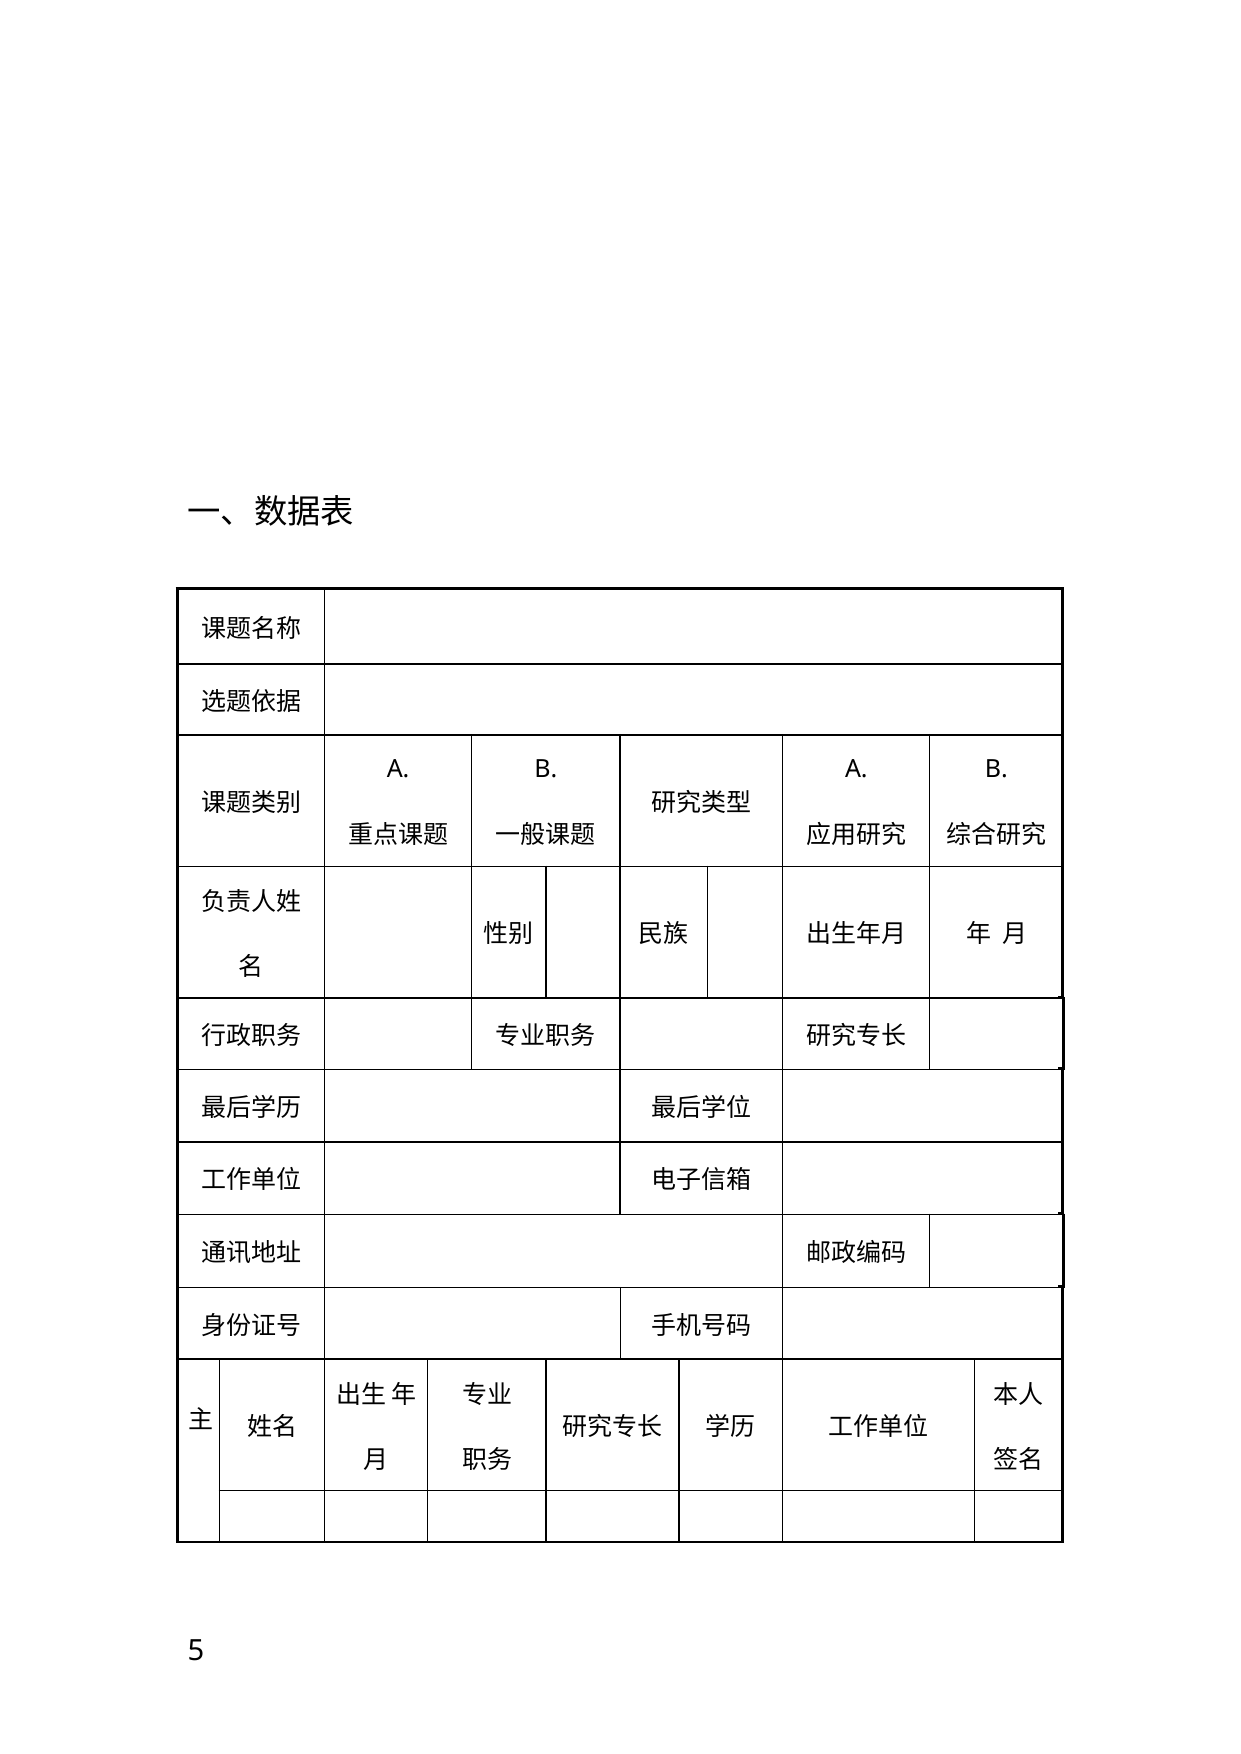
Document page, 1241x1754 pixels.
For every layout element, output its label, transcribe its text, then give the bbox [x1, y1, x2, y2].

table_cell [783, 1288, 1061, 1358]
table_cell [325, 665, 1061, 734]
table_cell 学历 [680, 1360, 782, 1490]
table_cell 姓名 [220, 1360, 324, 1490]
table_cell [325, 1143, 619, 1213]
table_cell 专业 职务 [428, 1360, 545, 1490]
table_cell [547, 1491, 678, 1541]
table_cell 负责人姓名 [179, 867, 324, 997]
table_cell [325, 1070, 619, 1141]
table_cell [325, 1215, 782, 1287]
table_cell [783, 1491, 974, 1541]
table_cell 性别 [472, 867, 545, 997]
table_cell 最后学位 [621, 1070, 782, 1141]
table_cell A. 应用研究 [783, 736, 929, 866]
table_cell [325, 1288, 620, 1358]
table_cell 出生年月 [783, 867, 929, 997]
table_cell 出生 年月 [325, 1360, 427, 1490]
table_cell [930, 1215, 1062, 1287]
table_cell [708, 867, 782, 997]
table_cell B. 一般课题 [472, 736, 619, 866]
table_cell 工作单位 [783, 1360, 974, 1490]
table_cell [680, 1491, 782, 1541]
table_cell 邮政编码 [783, 1215, 929, 1287]
table_cell 本人签名 [975, 1360, 1061, 1490]
table_header 课题名称 [179, 590, 324, 663]
table_cell [325, 867, 471, 997]
table_cell B. 综合研究 [930, 736, 1061, 866]
table_cell 课题类别 [179, 736, 324, 866]
table_cell [325, 1491, 427, 1541]
table_cell 研究专长 [547, 1360, 678, 1490]
table_cell [930, 999, 1062, 1069]
table_cell 民族 [621, 867, 707, 997]
table_cell A. 重点课题 [325, 736, 471, 866]
table_header [325, 590, 1061, 663]
table_cell [547, 867, 619, 997]
table_cell 手机号码 [621, 1288, 782, 1358]
table_cell 选题依据 [179, 665, 324, 734]
table_cell [220, 1491, 324, 1541]
table_cell 研究类型 [621, 736, 782, 866]
table_cell [428, 1491, 545, 1541]
table_cell [783, 1070, 1061, 1141]
table_cell 年 月 [930, 867, 1061, 997]
table_cell 主 要 参 加 者 [179, 1360, 219, 1541]
table_cell 最后学历 [179, 1070, 324, 1141]
table_cell 研究专长 [783, 999, 929, 1069]
table_cell 电子信箱 [621, 1143, 782, 1213]
table_cell 工作单位 [179, 1143, 324, 1213]
table_cell 专业职务 [472, 999, 619, 1069]
table_cell 通讯地址 [179, 1215, 324, 1287]
table_cell [325, 999, 471, 1069]
table_cell [621, 999, 782, 1069]
table_cell 行政职务 [179, 999, 324, 1069]
table_cell [783, 1143, 1061, 1213]
table_cell [975, 1491, 1061, 1541]
table_cell 身份证号 [179, 1288, 324, 1358]
text 一、数据表 [187, 477, 1053, 542]
